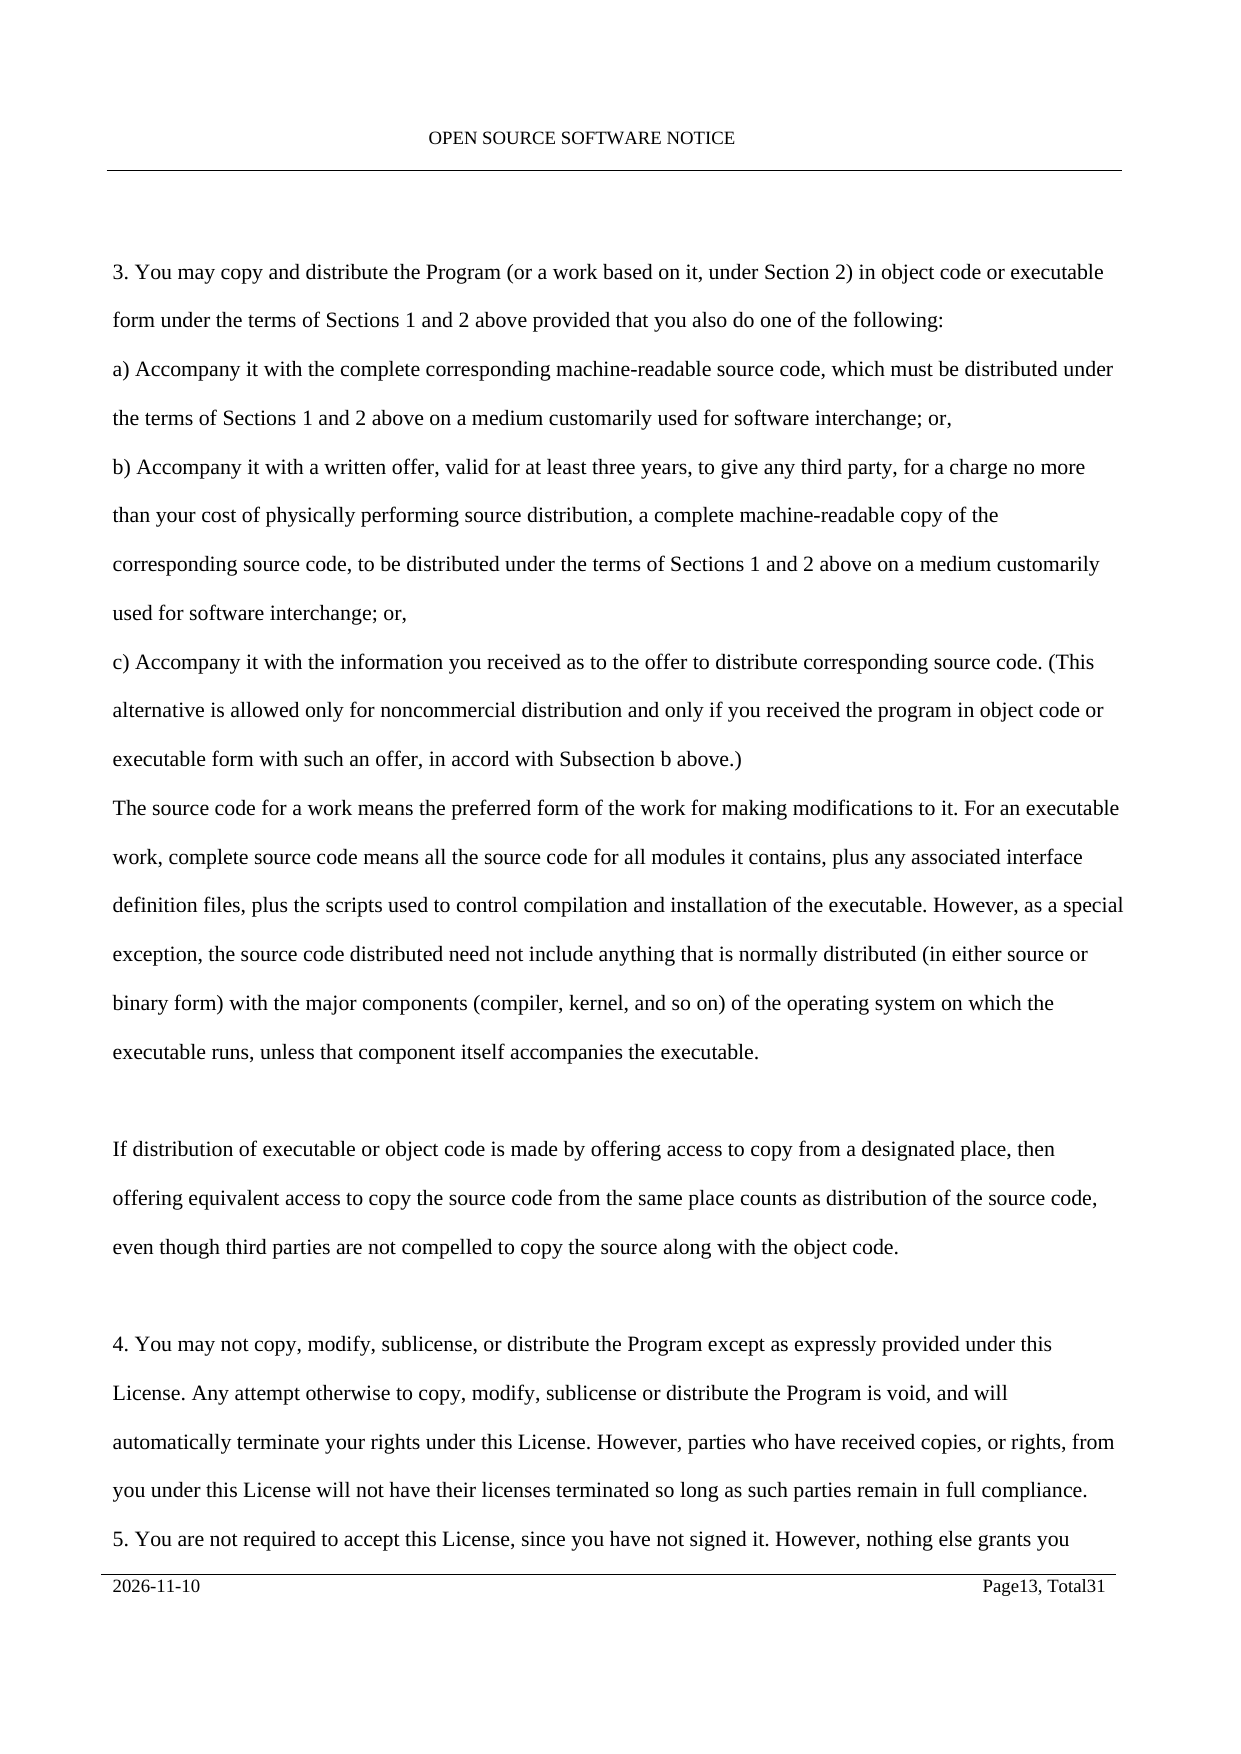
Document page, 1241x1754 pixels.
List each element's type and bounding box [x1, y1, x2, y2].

text [112, 206, 1128, 1555]
